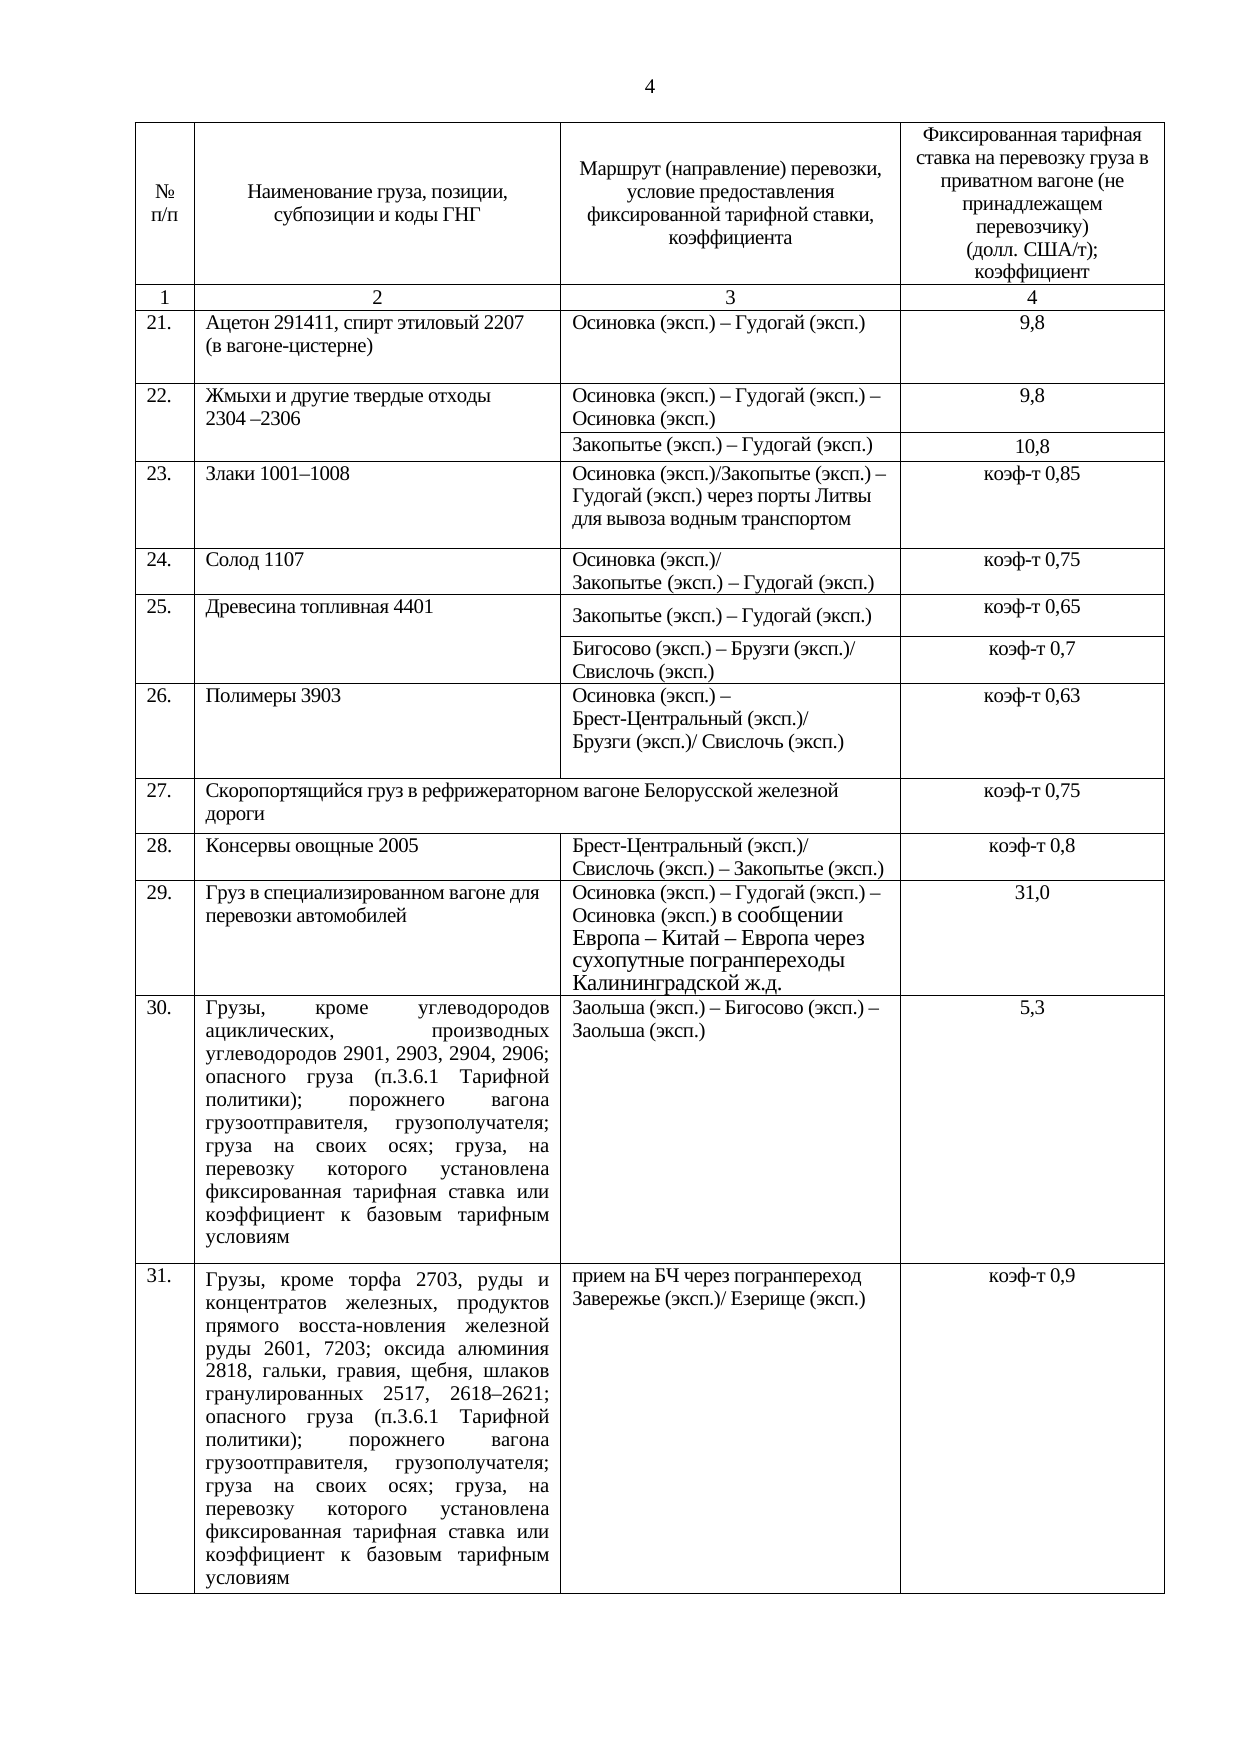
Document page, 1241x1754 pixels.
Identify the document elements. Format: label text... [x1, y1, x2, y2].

table_header Фиксированная тарифная ставка на перевозку груза в приватном вагоне (не принадлежащем перевозчику) (долл. США/т); коэффициент [901, 123, 1164, 283]
table_cell 30. [136, 996, 194, 1263]
table_cell 31. [136, 1264, 194, 1593]
table_cell Осиновка (эксп.) – Гудогай (эксп.) – Осиновка (эксп.) [561, 384, 900, 432]
table_cell 1 [136, 285, 194, 310]
table_cell 2 [195, 285, 560, 310]
table_cell 9,8 [901, 384, 1164, 432]
table_cell 28. [136, 834, 194, 880]
table_cell Осиновка (эксп.) – Гудогай (эксп.) – Осиновка (эксп.) в сообщении Европа – Китай – Европа через сухопутные погранпереходы Калининградской ж.д. [561, 881, 900, 995]
table_cell Брест-Центральный (эксп.)/ Свислочь (эксп.) – Закопытье (эксп.) [561, 834, 900, 880]
table_header Маршрут (направление) перевозки, условие предоставления фиксированной тарифной ставки, коэффициента [561, 123, 900, 283]
table_cell коэф-т 0,9 [901, 1264, 1164, 1593]
table_cell коэф-т 0,75 [901, 549, 1164, 594]
table_cell 27. [136, 779, 194, 833]
table_cell Осиновка (эксп.)/Закопытье (эксп.) – Гудогай (эксп.) через порты Литвы для вывоза водным транспортом [561, 462, 900, 547]
table_cell Груз в специализированном вагоне для перевозки автомобилей [195, 881, 560, 995]
table_cell Древесина топливная 4401 [195, 595, 560, 683]
table_cell Осиновка (эксп.)/ Закопытье (эксп.) – Гудогай (эксп.) [561, 549, 900, 594]
table_cell Полимеры 3903 [195, 684, 560, 778]
table_header № п/п [136, 123, 194, 283]
table_cell Бигосово (эксп.) – Брузги (эксп.)/ Свислочь (эксп.) [561, 637, 900, 683]
table_cell 26. [136, 684, 194, 778]
table_cell 3 [561, 285, 900, 310]
table_cell коэф-т 0,7 [901, 637, 1164, 683]
table_cell Осиновка (эксп.) – Брест-Центральный (эксп.)/ Брузги (эксп.)/ Свислочь (эксп.) [561, 684, 900, 778]
table_cell Жмыхи и другие твердые отходы 2304 –2306 [195, 384, 560, 461]
table_cell Осиновка (эксп.) – Гудогай (эксп.) [561, 311, 900, 383]
table_cell 29. [136, 881, 194, 995]
table_cell коэф-т 0,8 [901, 834, 1164, 880]
table_header Наименование груза, позиции, субпозиции и коды ГНГ [195, 123, 560, 283]
table_cell коэф-т 0,85 [901, 462, 1164, 547]
table_cell 22. [136, 384, 194, 461]
table_cell Злаки 1001–1008 [195, 462, 560, 547]
table_cell 5,3 [901, 996, 1164, 1263]
table_cell Скоропортящийся груз в рефрижераторном вагоне Белорусской железной дороги [195, 779, 900, 833]
table_cell Ацетон 291411, спирт этиловый 2207 (в вагоне-цистерне) [195, 311, 560, 383]
table_cell 21. [136, 311, 194, 383]
table_cell 24. [136, 549, 194, 594]
table_cell коэф-т 0,65 [901, 595, 1164, 636]
table_cell Грузы, кроме торфа 2703, руды и концентратов железных, продуктов прямого восста-новления железной руды 2601, 7203; оксида алюминия 2818, гальки, гравия, щебня, шлаков гранулированных 2517, 2618–2621; опасного груза (п.3.6.1 Тарифной политики); порожнего вагона грузоотправителя, грузополучателя; груза на своих осях; груза, на перевозку которого установлена фиксированная тарифная ставка или коэффициент к базовым тарифным условиям [195, 1264, 560, 1593]
table_cell Солод 1107 [195, 549, 560, 594]
table_cell Заольша (эксп.) – Бигосово (эксп.) – Заольша (эксп.) [561, 996, 900, 1263]
table_cell 9,8 [901, 311, 1164, 383]
table_cell 23. [136, 462, 194, 547]
table_cell Консервы овощные 2005 [195, 834, 560, 880]
table_cell Закопытье (эксп.) – Гудогай (эксп.) [561, 433, 900, 461]
table_cell Грузы, кроме углеводородов ациклических, производных углеводородов 2901, 2903, 2904, 2906; опасного груза (п.3.6.1 Тарифной политики); порожнего вагона грузоотправителя, грузополучателя; груза на своих осях; груза, на перевозку которого установлена фиксированная тарифная ставка или коэффициент к базовым тарифным условиям [195, 996, 560, 1263]
table_cell 4 [901, 285, 1164, 310]
table_cell 25. [136, 595, 194, 683]
table_cell Закопытье (эксп.) – Гудогай (эксп.) [561, 595, 900, 636]
table_cell прием на БЧ через погранпереход Завережье (эксп.)/ Езерище (эксп.) [561, 1264, 900, 1593]
table_cell коэф-т 0,63 [901, 684, 1164, 778]
table_cell 10,8 [901, 433, 1164, 461]
table_cell коэф-т 0,75 [901, 779, 1164, 833]
table_cell 31,0 [901, 881, 1164, 995]
